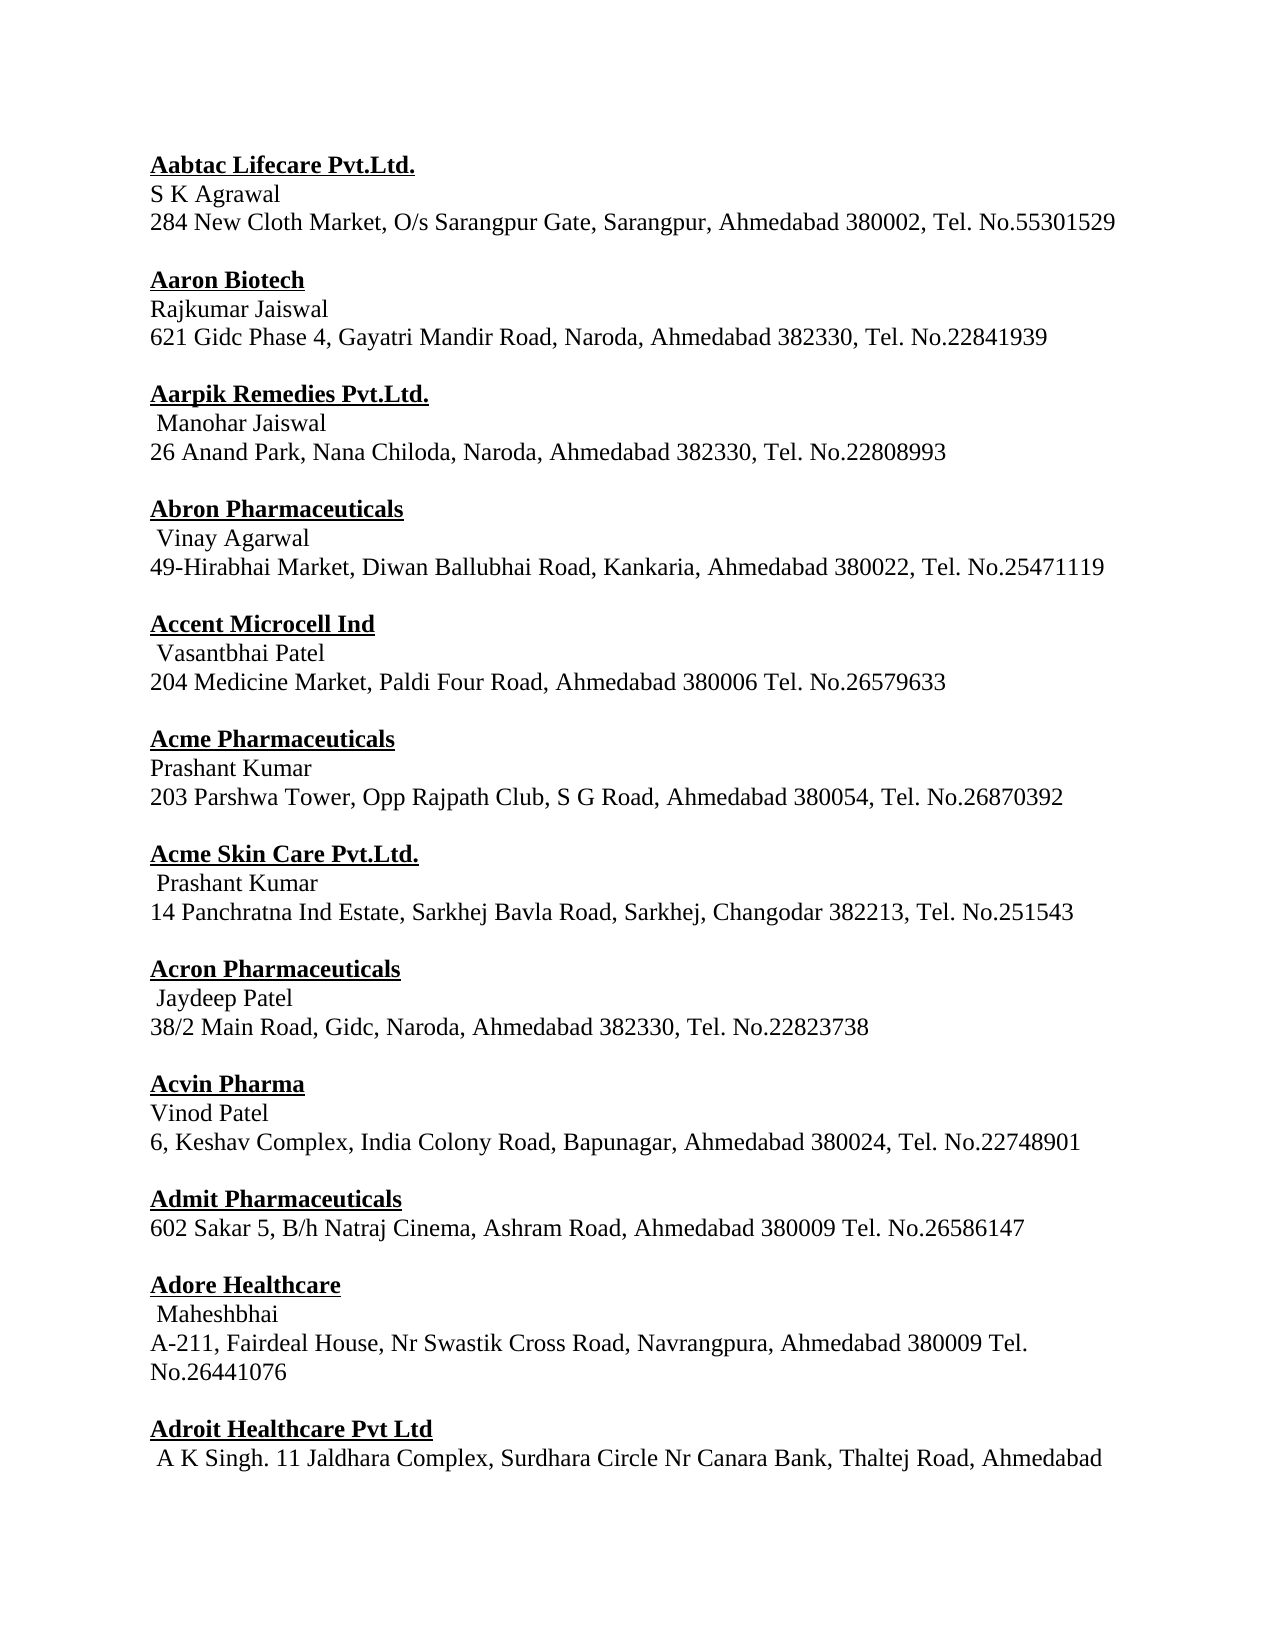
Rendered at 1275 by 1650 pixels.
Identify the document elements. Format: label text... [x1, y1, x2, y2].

text Aarpik Remedies Pvt.Ltd. Manohar Jaiswal 26 Anand Park, Nana Chiloda, Naroda, Ahmedabad 382330, Tel. No.22808993 [150, 379, 1125, 494]
text Abron Pharmaceuticals Vinay Agarwal 49-Hirabhai Market, Diwan Ballubhai Road, Kankaria, Ahmedabad 380022, Tel. No.25471119 [150, 494, 1125, 609]
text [150, 954, 1125, 1472]
text Prashant Kumar 14 Panchratna Ind Estate, Sarkhej Bavla Road, Sarkhej, Changodar 382213, Tel. No.251543 [150, 868, 1125, 954]
text Accent Microcell Ind Vasantbhai Patel 204 Medicine Market, Paldi Four Road, Ahmedabad 380006 Tel. No.26579633 [150, 609, 1125, 724]
text Aaron Biotech Rajkumar Jaiswal 621 Gidc Phase 4, Gayatri Mandir Road, Naroda, Ahmedabad 382330, Tel. No.22841939 [150, 236, 1125, 379]
text Acme Skin Care Pvt.Ltd. [150, 839, 1125, 868]
text Acme Pharmaceuticals Prashant Kumar 203 Parshwa Tower, Opp Rajpath Club, S G Road, Ahmedabad 380054, Tel. No.26870392 [150, 724, 1125, 839]
text Aabtac Lifecare Pvt.Ltd. S K Agrawal 284 New Cloth Market, O/s Sarangpur Gate, Sarangpur, Ahmedabad 380002, Tel. No.55301529 [150, 150, 1125, 236]
